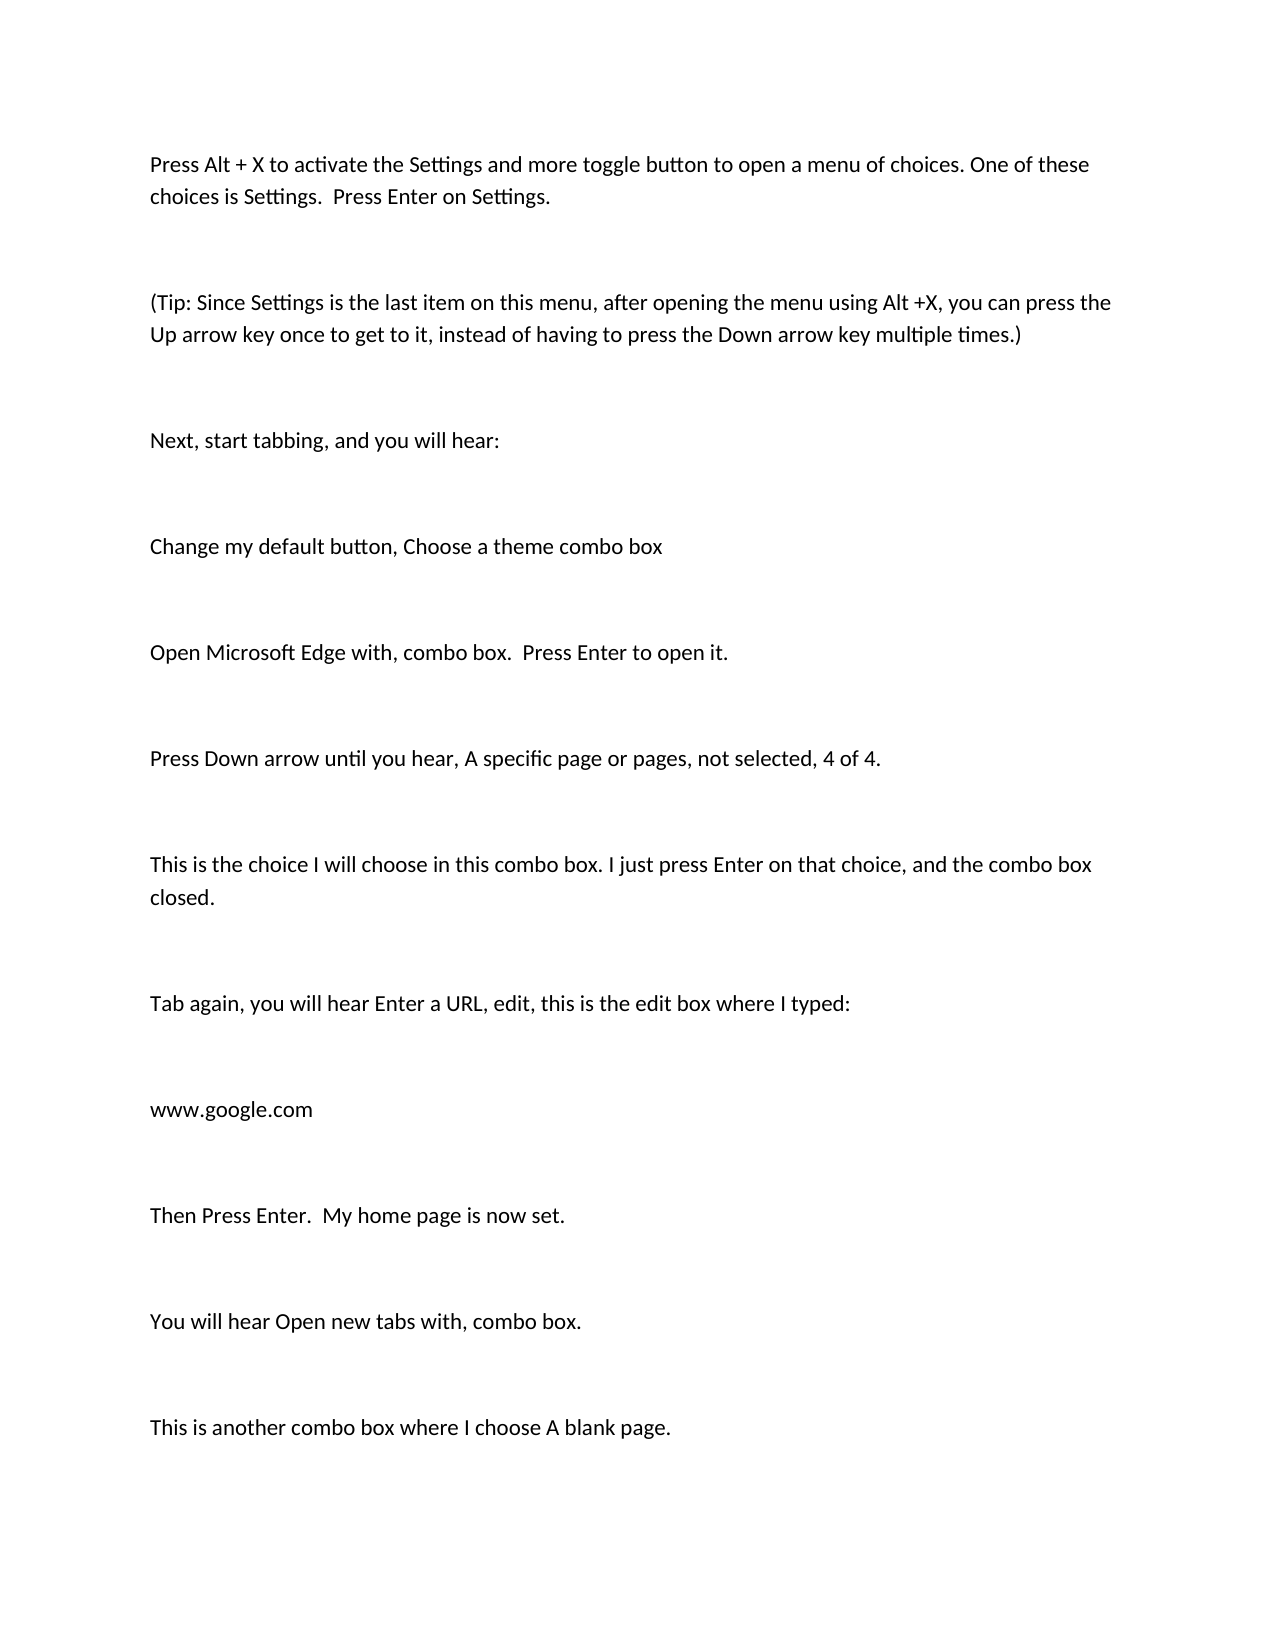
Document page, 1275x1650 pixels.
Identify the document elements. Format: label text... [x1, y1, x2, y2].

text Press Alt + X to activate the Settings and more toggle button to open a menu of choices. One of these choices is Settings. Press Enter on Settings. [150, 150, 1125, 210]
text (Tip: Since Settings is the last item on this menu, after opening the menu using Alt +X, you can press the Up arrow key once to get to it, instead of having to press the Down arrow key multiple times.) [150, 288, 1125, 348]
text Press Down arrow until you hear, A specific page or pages, not selected, 4 of 4. [150, 744, 1125, 773]
text www.google.com [150, 1095, 1125, 1123]
text This is the choice I will choose in this combo box. I just press Enter on that choice, and the combo box closed. [150, 851, 1125, 911]
text You will hear Open new tabs with, combo box. [150, 1307, 1125, 1335]
text Change my default button, Choose a theme combo box [150, 532, 1125, 561]
text This is another combo box where I choose A blank page. [150, 1413, 1125, 1441]
text Next, start tabbing, and you will hear: [150, 426, 1125, 454]
text Open Microsoft Edge with, combo box. Press Enter to open it. [150, 638, 1125, 667]
text Then Press Enter. My home page is now set. [150, 1201, 1125, 1229]
text Tab again, you will hear Enter a URL, edit, this is the edit box where I typed: [150, 989, 1125, 1017]
